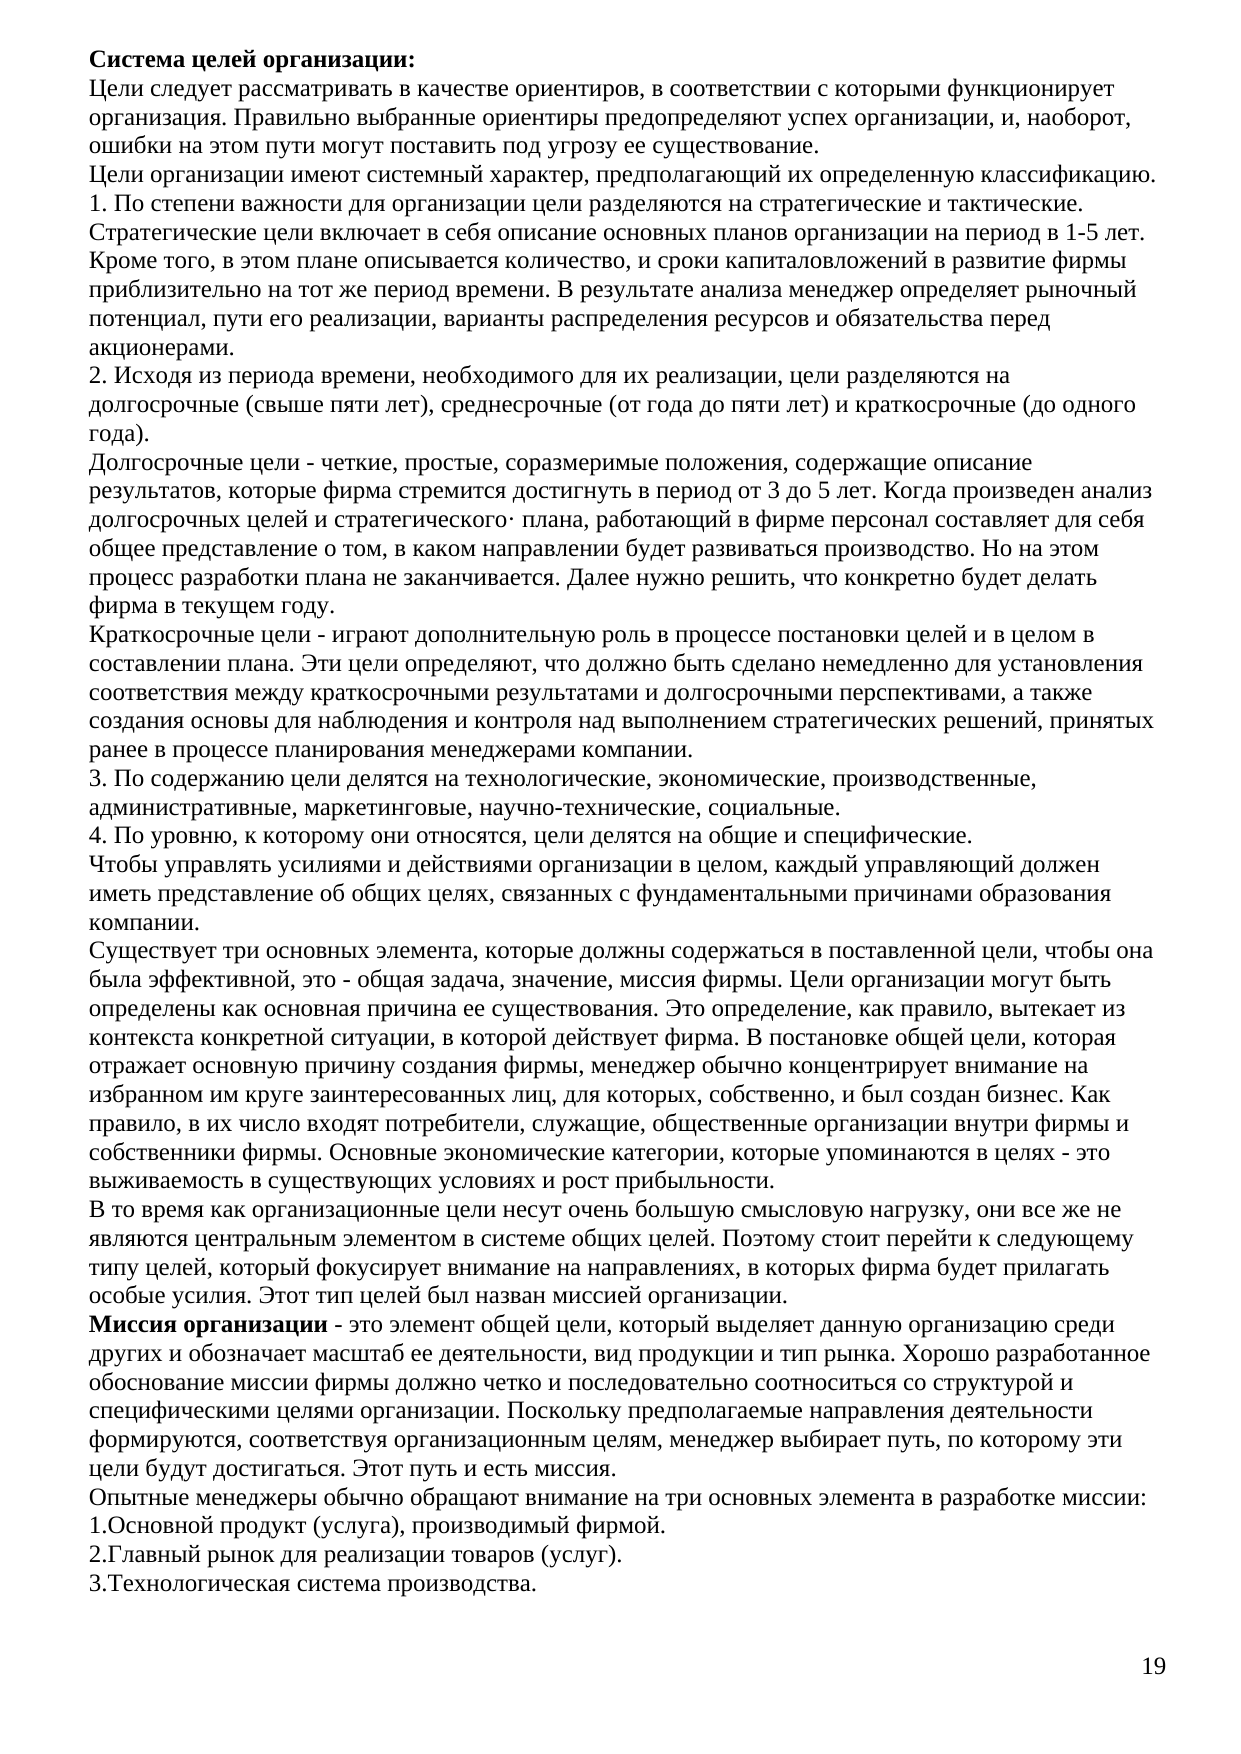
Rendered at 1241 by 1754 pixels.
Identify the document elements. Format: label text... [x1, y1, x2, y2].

text 3.Технологическая система производства. [89, 1568, 1166, 1597]
text Цели организации имеют системный характер, предполагающий их определенную классификацию. [89, 159, 1166, 188]
text Цели следует рассматривать в качестве ориентиров, в соответствии с которыми функционирует организация. Правильно выбранные ориентиры предопределяют успех организации, и, наоборот, ошибки на этом пути могут поставить под угрозу ее существование. [89, 73, 1166, 159]
text 1.Основной продукт (услуга), производимый фирмой. [89, 1511, 1166, 1539]
text Долгосрочные цели - четкие, простые, соразмеримые положения, содержащие описание результатов, которые фирма стремится достигнуть в период от 3 до 5 лет. Когда произведен анализ долгосрочных целей и стратегического· плана, работающий в фирме персонал составляет для себя общее представление о том, в каком направлении будет развиваться производство. Но на этом процесс разработки плана не заканчивается. Далее нужно решить, что конкретно будет делать фирма в текущем году. [89, 447, 1166, 619]
text В то время как организационные цели несут очень большую смысловую нагрузку, они все же не являются центральным элементом в системе общих целей. Поэтому стоит перейти к следующему типу целей, который фокусирует внимание на направлениях, в которых фирма будет прилагать особые усилия. Этот тип целей был назван миссией организации. [89, 1194, 1166, 1309]
text 2. Исходя из периода времени, необходимого для их реализации, цели разделяются на долгосрочные (свыше пяти лет), среднесрочные (от года до пяти лет) и краткосрочные (до одного года). [89, 361, 1166, 447]
text Система целей организации: [89, 44, 1166, 73]
text Краткосрочные цели - играют дополнительную роль в процессе постановки целей и в целом в составлении плана. Эти цели определяют, что должно быть сделано немедленно для установления соответствия между краткосрочными результатами и долгосрочными перспективами, а также создания основы для наблюдения и контроля над выполнением стратегических решений, принятых ранее в процессе планирования менеджерами компании. [89, 619, 1166, 763]
text Существует три основных элемента, которые должны содержаться в поставленной цели, чтобы она была эффективной, это - общая задача, значение, миссия фирмы. Цели организации могут быть определены как основная причина ее существования. Это определение, как правило, вытекает из контекста конкретной ситуации, в которой действует фирма. В постановке общей цели, которая отражает основную причину создания фирмы, менеджер обычно концентрирует внимание на избранном им круге заинтересованных лиц, для которых, собственно, и был создан бизнес. Как правило, в их число входят потребители, служащие, общественные организации внутри фирмы и собственники фирмы. Основные экономические категории, которые упоминаются в целях - это выживаемость в существующих условиях и рост прибыльности. [89, 936, 1166, 1194]
text Стратегические цели включает в себя описание основных планов организации на период в 1-5 лет. Кроме того, в этом плане описывается количество, и сроки капиталовложений в развитие фирмы приблизительно на тот же период времени. В результате анализа менеджер определяет рыночный потенциал, пути его реализации, варианты распределения ресурсов и обязательства перед акционерами. [89, 217, 1166, 361]
text 3. По содержанию цели делятся на технологические, экономические, производственные, административные, маркетинговые, научно-технические, социальные. [89, 763, 1166, 821]
text 4. По уровню, к которому они относятся, цели делятся на общие и специфические. [89, 821, 1166, 849]
text Чтобы управлять усилиями и действиями организации в целом, каждый управляющий должен иметь представление об общих целях, связанных с фундаментальными причинами образования компании. [89, 849, 1166, 936]
text Миссия организации - это элемент общей цели, который выделяет данную организацию среди других и обозначает масштаб ее деятельности, вид продукции и тип рынка. Хорошо разработанное обоснование миссии фирмы должно четко и последовательно соотноситься со структурой и специфическими целями организации. Поскольку предполагаемые направления деятельности формируются, соответствуя организационным целям, менеджер выбирает путь, по которому эти цели будут достигаться. Этот путь и есть миссия. [89, 1309, 1166, 1482]
text Опытные менеджеры обычно обращают внимание на три основных элемента в разработке миссии: [89, 1482, 1166, 1511]
text 1. По степени важности для организации цели разделяются на стратегические и тактические. [89, 188, 1166, 217]
text 2.Главный рынок для реализации товаров (услуг). [89, 1539, 1166, 1568]
